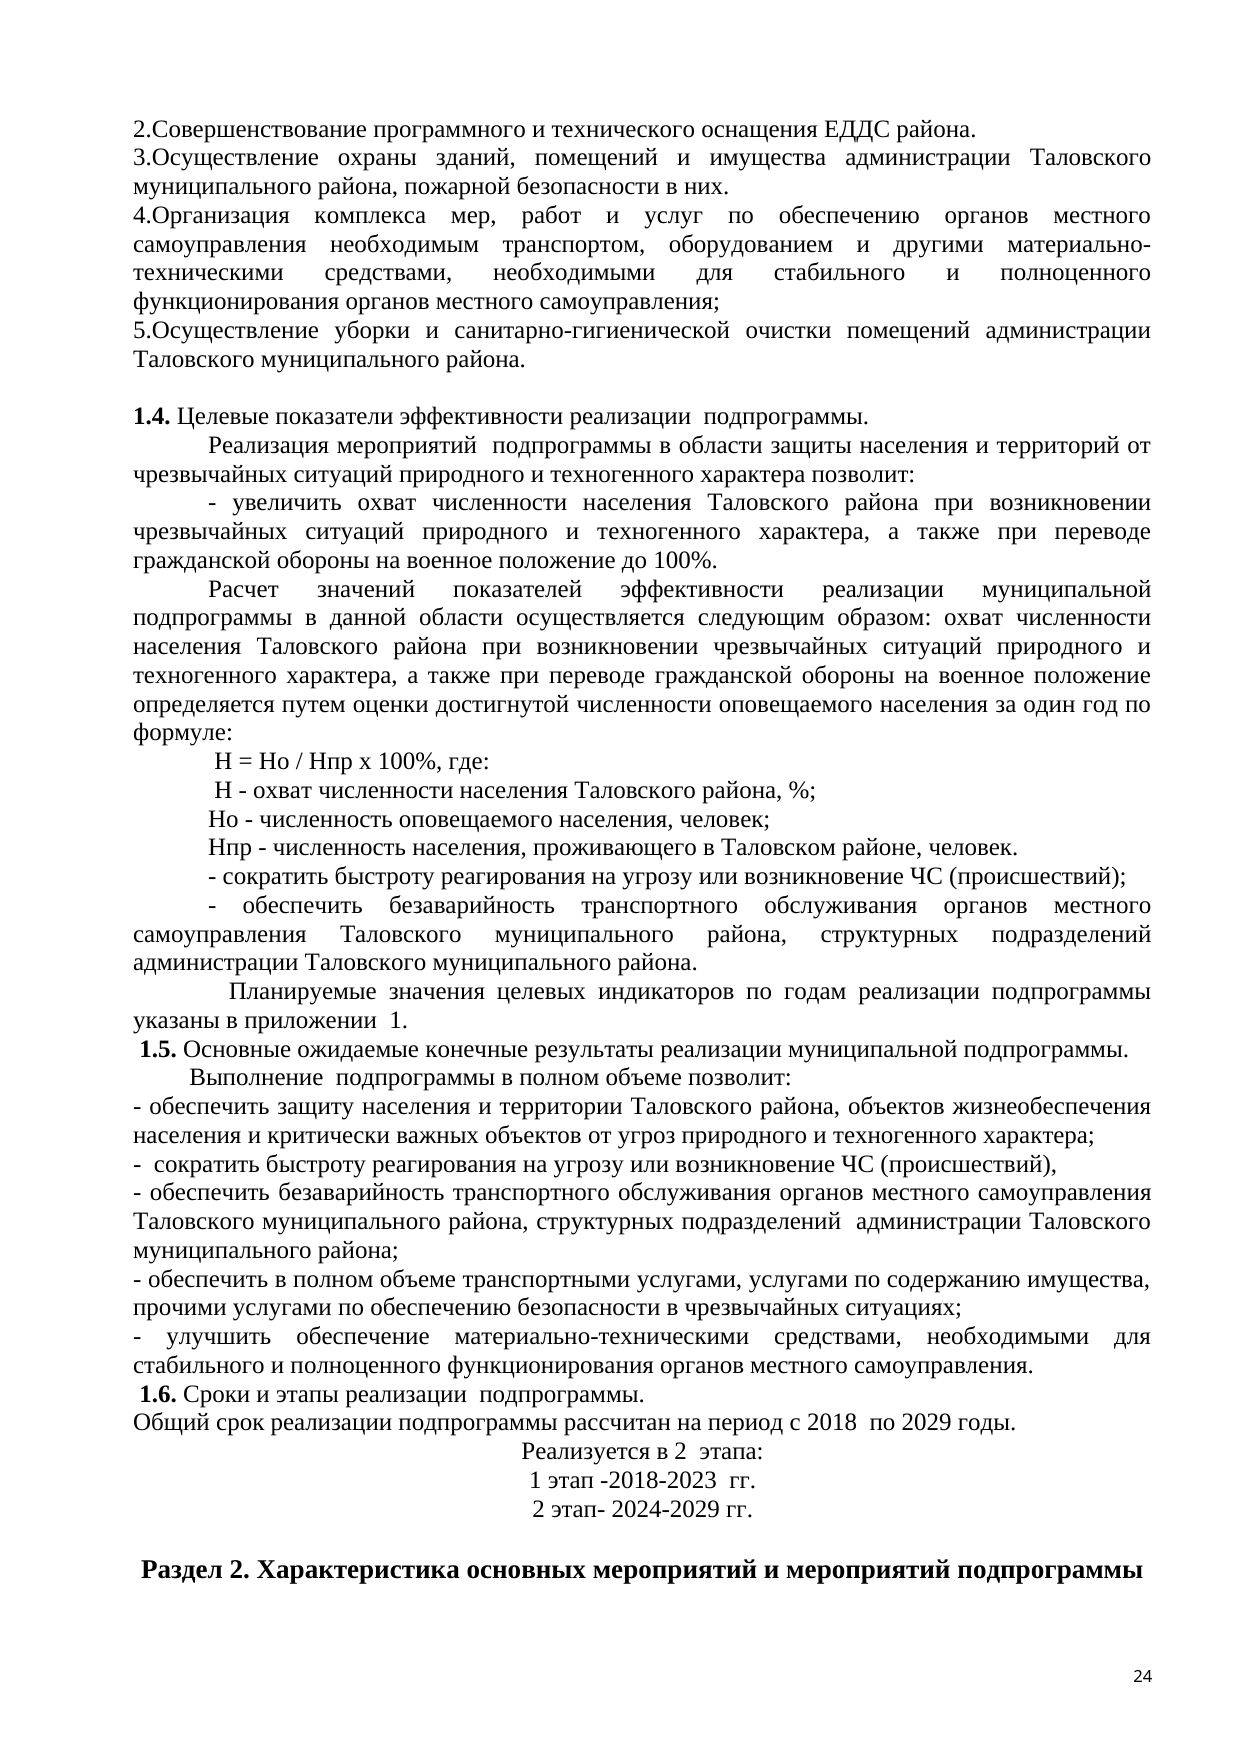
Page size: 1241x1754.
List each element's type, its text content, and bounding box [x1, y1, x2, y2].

text Раздел 2. Характеристика основных мероприятий и мероприятий подпрограммы [133, 1553, 1152, 1585]
text 1 этап -2018-2023 гг. [133, 1465, 1152, 1494]
text 2.Совершенствование программного и технического оснащения ЕДДС района. [133, 114, 1152, 142]
text Выполнение подпрограммы в полном объеме позволит: [133, 1062, 1152, 1091]
text Общий срок реализации подпрограммы рассчитан на период с 2018 по 2029 годы. [133, 1407, 1152, 1436]
text 1.5. Основные ожидаемые конечные результаты реализации муниципальной подпрограммы. [133, 1034, 1152, 1062]
text Реализуется в 2 этапа: [133, 1436, 1152, 1465]
text 1.6. Сроки и этапы реализации подпрограммы. [133, 1379, 1152, 1407]
text Планируемые значения целевых индикаторов по годам реализации подпрограммы указаны в приложении 1. [133, 976, 1152, 1034]
text - улучшить обеспечение материально-техническими средствами, необходимыми для стабильного и полноценного функционирования органов местного самоуправления. [133, 1321, 1152, 1379]
text 3.Осуществление охраны зданий, помещений и имущества администрации Таловского муниципального района, пожарной безопасности в них. [133, 142, 1152, 200]
text 5.Осуществление уборки и санитарно-гигиенической очистки помещений администрации Таловского муниципального района. [133, 315, 1152, 372]
text Н = Но / Нпр x 100%, где: [133, 746, 1152, 775]
text Нпр - численность населения, проживающего в Таловском районе, человек. [133, 832, 1152, 861]
text Реализация мероприятий подпрограммы в области защиты населения и территорий от чрезвычайных ситуаций природного и техногенного характера позволит: [133, 430, 1152, 487]
text - сократить быстроту реагирования на угрозу или возникновение ЧС (происшествий); [133, 861, 1152, 890]
text Расчет значений показателей эффективности реализации муниципальной подпрограммы в данной области осуществляется следующим образом: охват численности населения Таловского района при возникновении чрезвычайных ситуаций природного и техногенного характера, а также при переводе гражданской обороны на военное положение определяется путем оценки достигнутой численности оповещаемого населения за один год по формуле: [133, 574, 1152, 746]
text 4.Организация комплекса мер, работ и услуг по обеспечению органов местного самоуправления необходимым транспортом, оборудованием и другими материально-техническими средствами, необходимыми для стабильного и полноценного функционирования органов местного самоуправления; [133, 200, 1152, 315]
text 1.4. Целевые показатели эффективности реализации подпрограммы. [133, 401, 1152, 430]
text - увеличить охват численности населения Таловского района при возникновении чрезвычайных ситуаций природного и техногенного характера, а также при переводе гражданской обороны на военное положение до 100%. [133, 487, 1152, 574]
text - обеспечить безаварийность транспортного обслуживания органов местного самоуправления Таловского муниципального района, структурных подразделений администрации Таловского муниципального района. [133, 890, 1152, 976]
text Но - численность оповещаемого населения, человек; [133, 804, 1152, 832]
text 2 этап- 2024-2029 гг. [133, 1494, 1152, 1522]
text Н - охват численности населения Таловского района, %; [133, 775, 1152, 804]
text - обеспечить в полном объеме транспортными услугами, услугами по содержанию имущества, прочими услугами по обеспечению безопасности в чрезвычайных ситуациях; [133, 1264, 1152, 1321]
text - сократить быстроту реагирования на угрозу или возникновение ЧС (происшествий), [133, 1149, 1152, 1177]
text - обеспечить защиту населения и территории Таловского района, объектов жизнеобеспечения населения и критически важных объектов от угроз природного и техногенного характера; [133, 1091, 1152, 1149]
text - обеспечить безаварийность транспортного обслуживания органов местного самоуправления Таловского муниципального района, структурных подразделений администрации Таловского муниципального района; [133, 1177, 1152, 1264]
